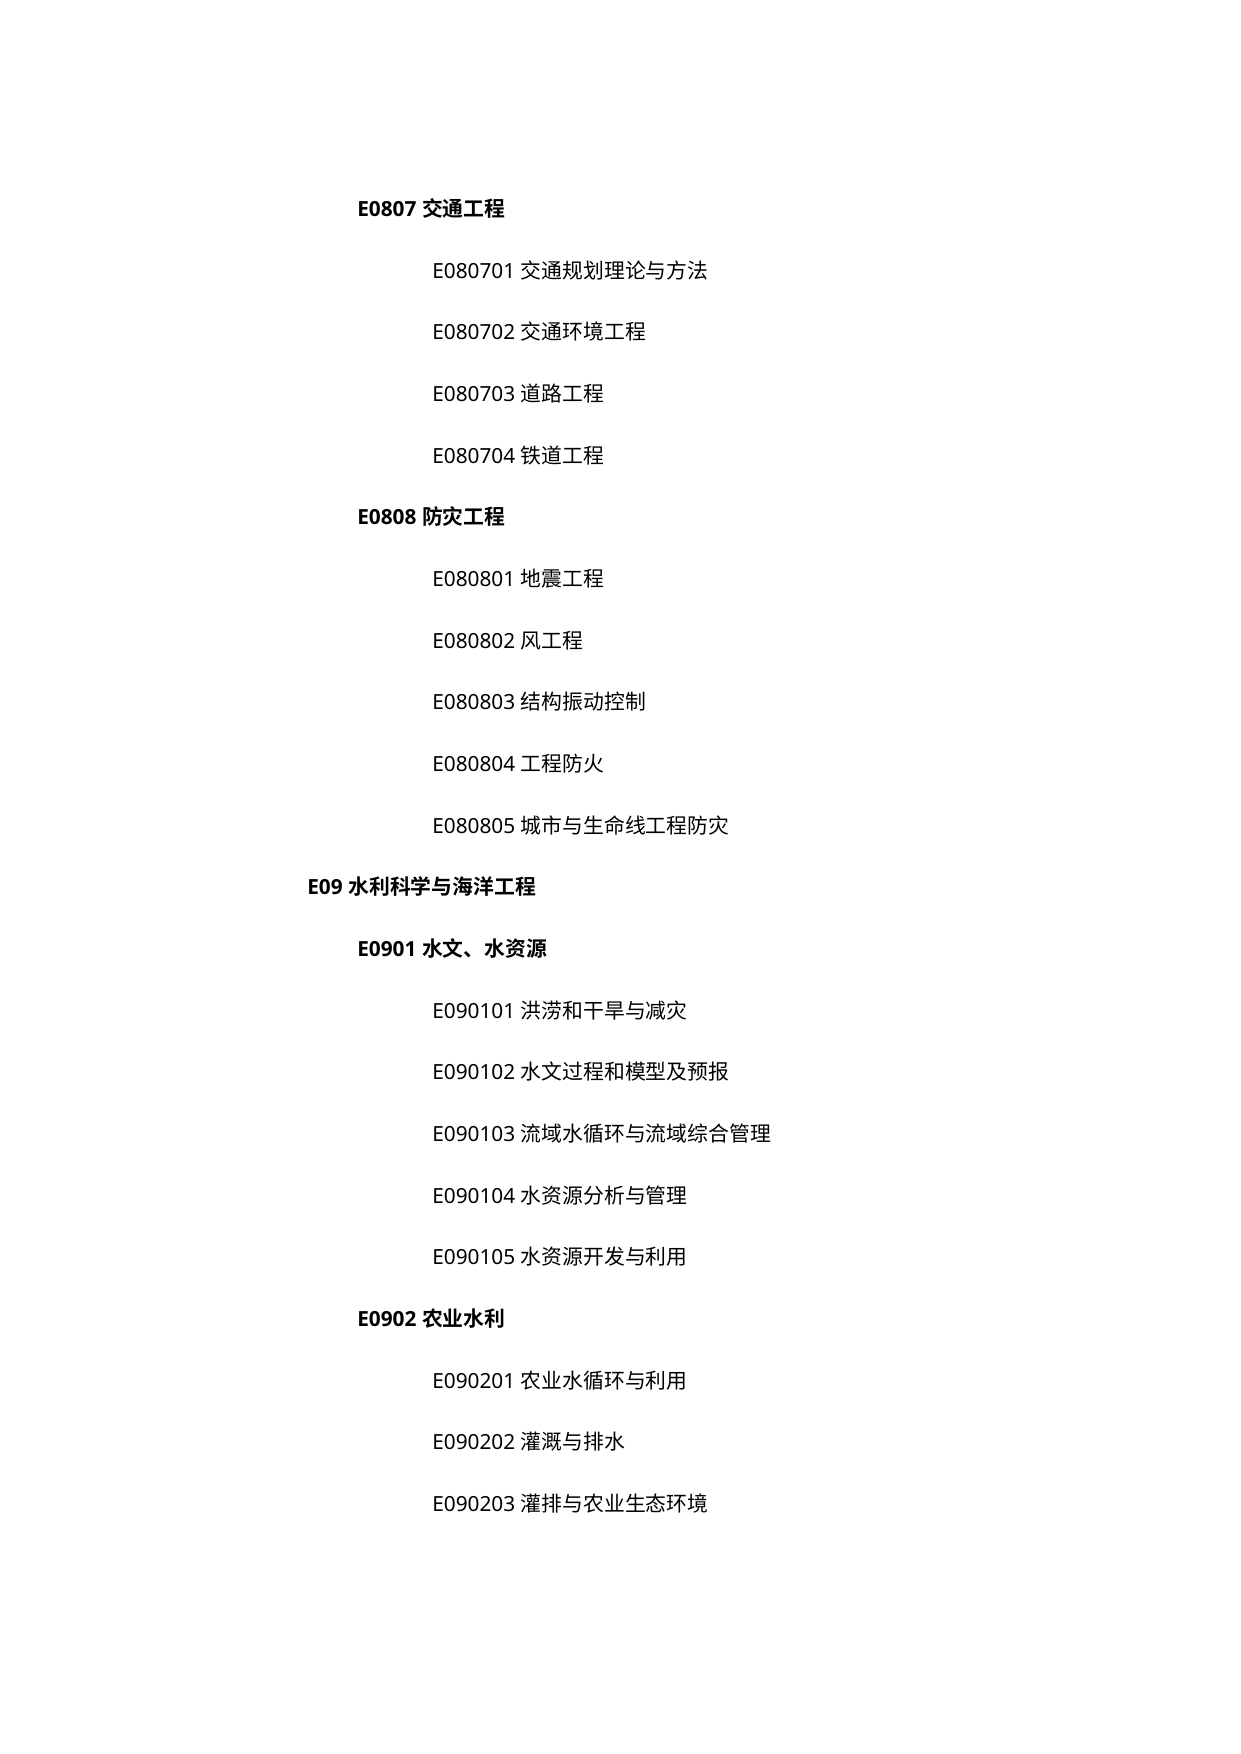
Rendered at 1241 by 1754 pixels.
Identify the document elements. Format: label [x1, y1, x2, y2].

table_header [282, 162, 969, 1548]
